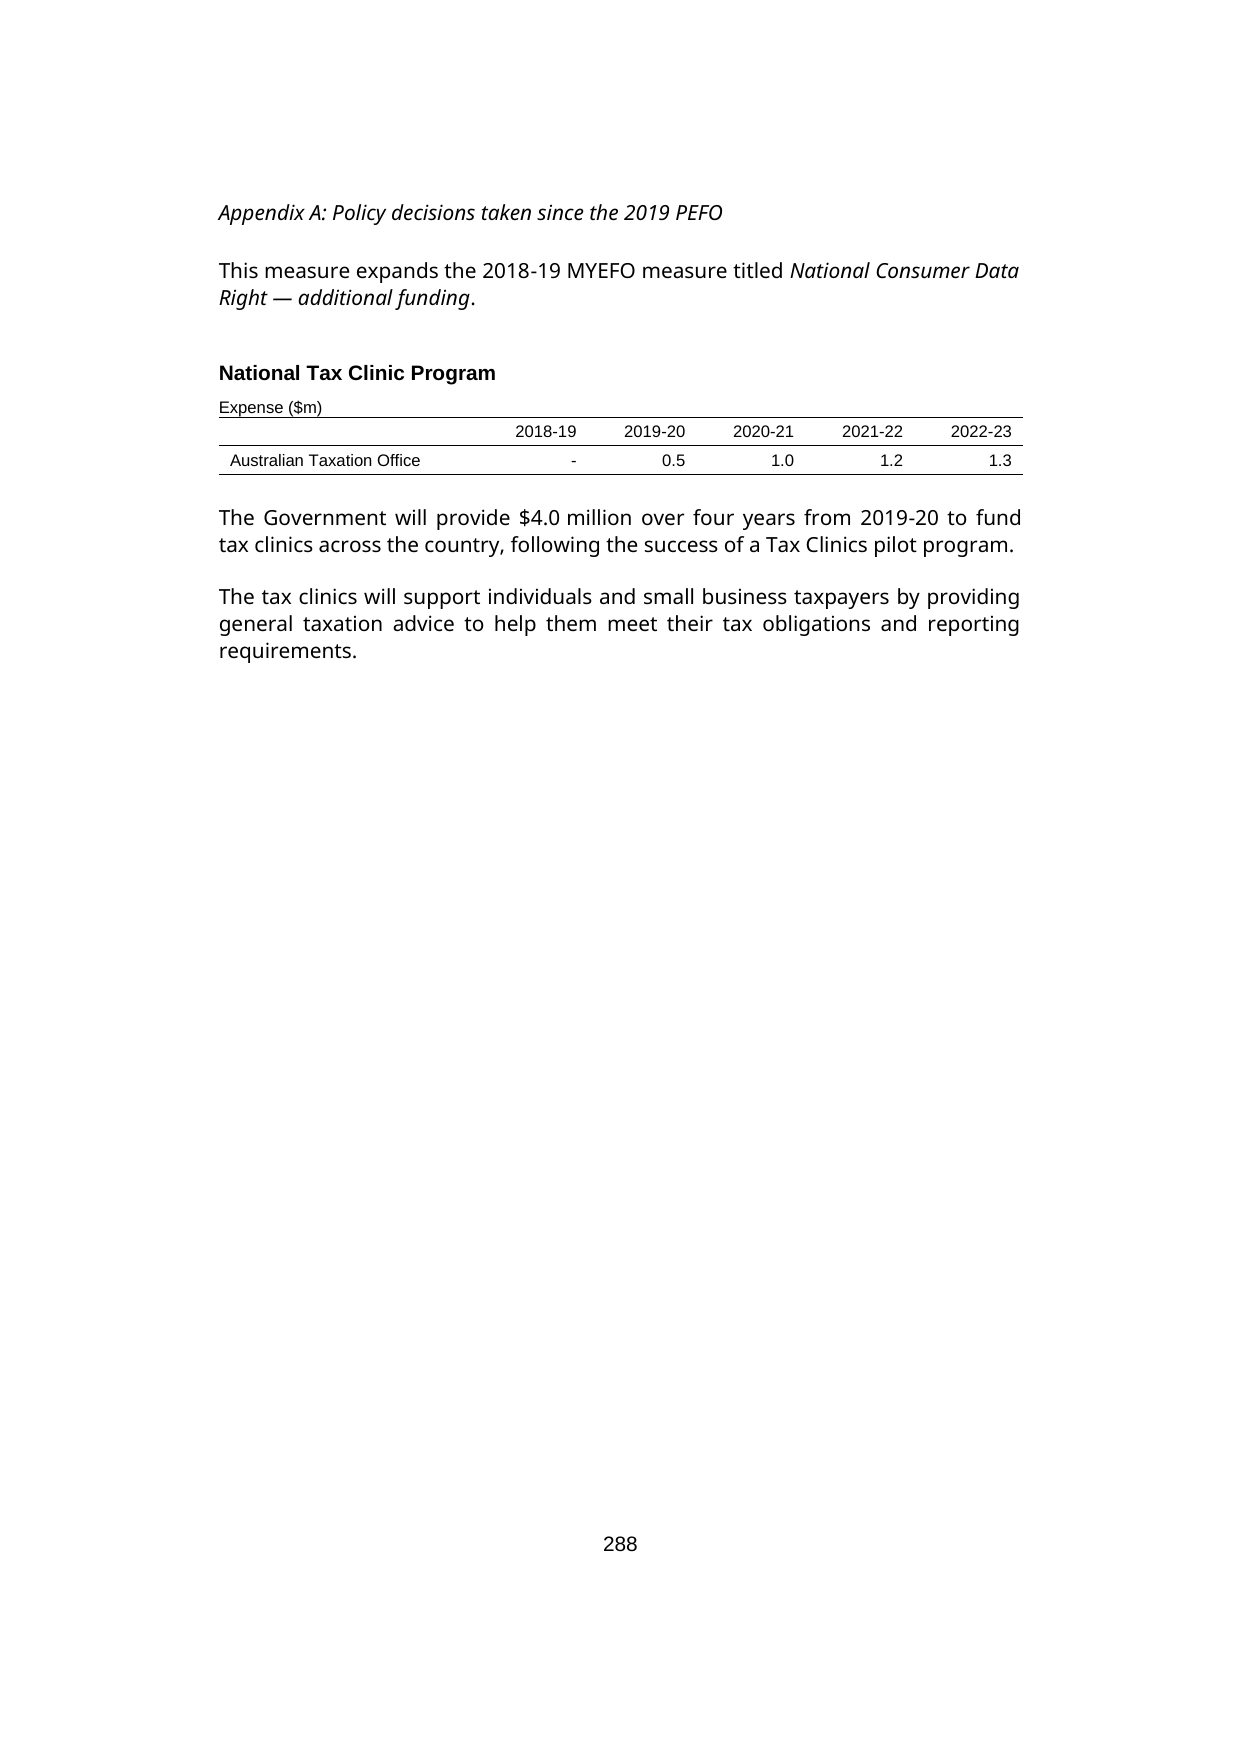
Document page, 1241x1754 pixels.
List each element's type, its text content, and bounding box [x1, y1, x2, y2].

text The Government will provide $4.0 million over four years from 2019-20 to fund tax clinics across the country, following the success of a Tax Clinics pilot program. [218, 503, 1022, 557]
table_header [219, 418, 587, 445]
text This measure expands the 2018-19 MYEFO measure titled National Consumer Data Right — additional funding. [218, 257, 1022, 311]
title National Tax Clinic Program [218, 361, 1022, 385]
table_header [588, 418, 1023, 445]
subtitle Expense ($m) [218, 397, 1022, 417]
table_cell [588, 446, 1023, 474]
text The tax clinics will support individuals and small business taxpayers by providing general taxation advice to help them meet their tax obligations and reporting requirements. [218, 582, 1022, 664]
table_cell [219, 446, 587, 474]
